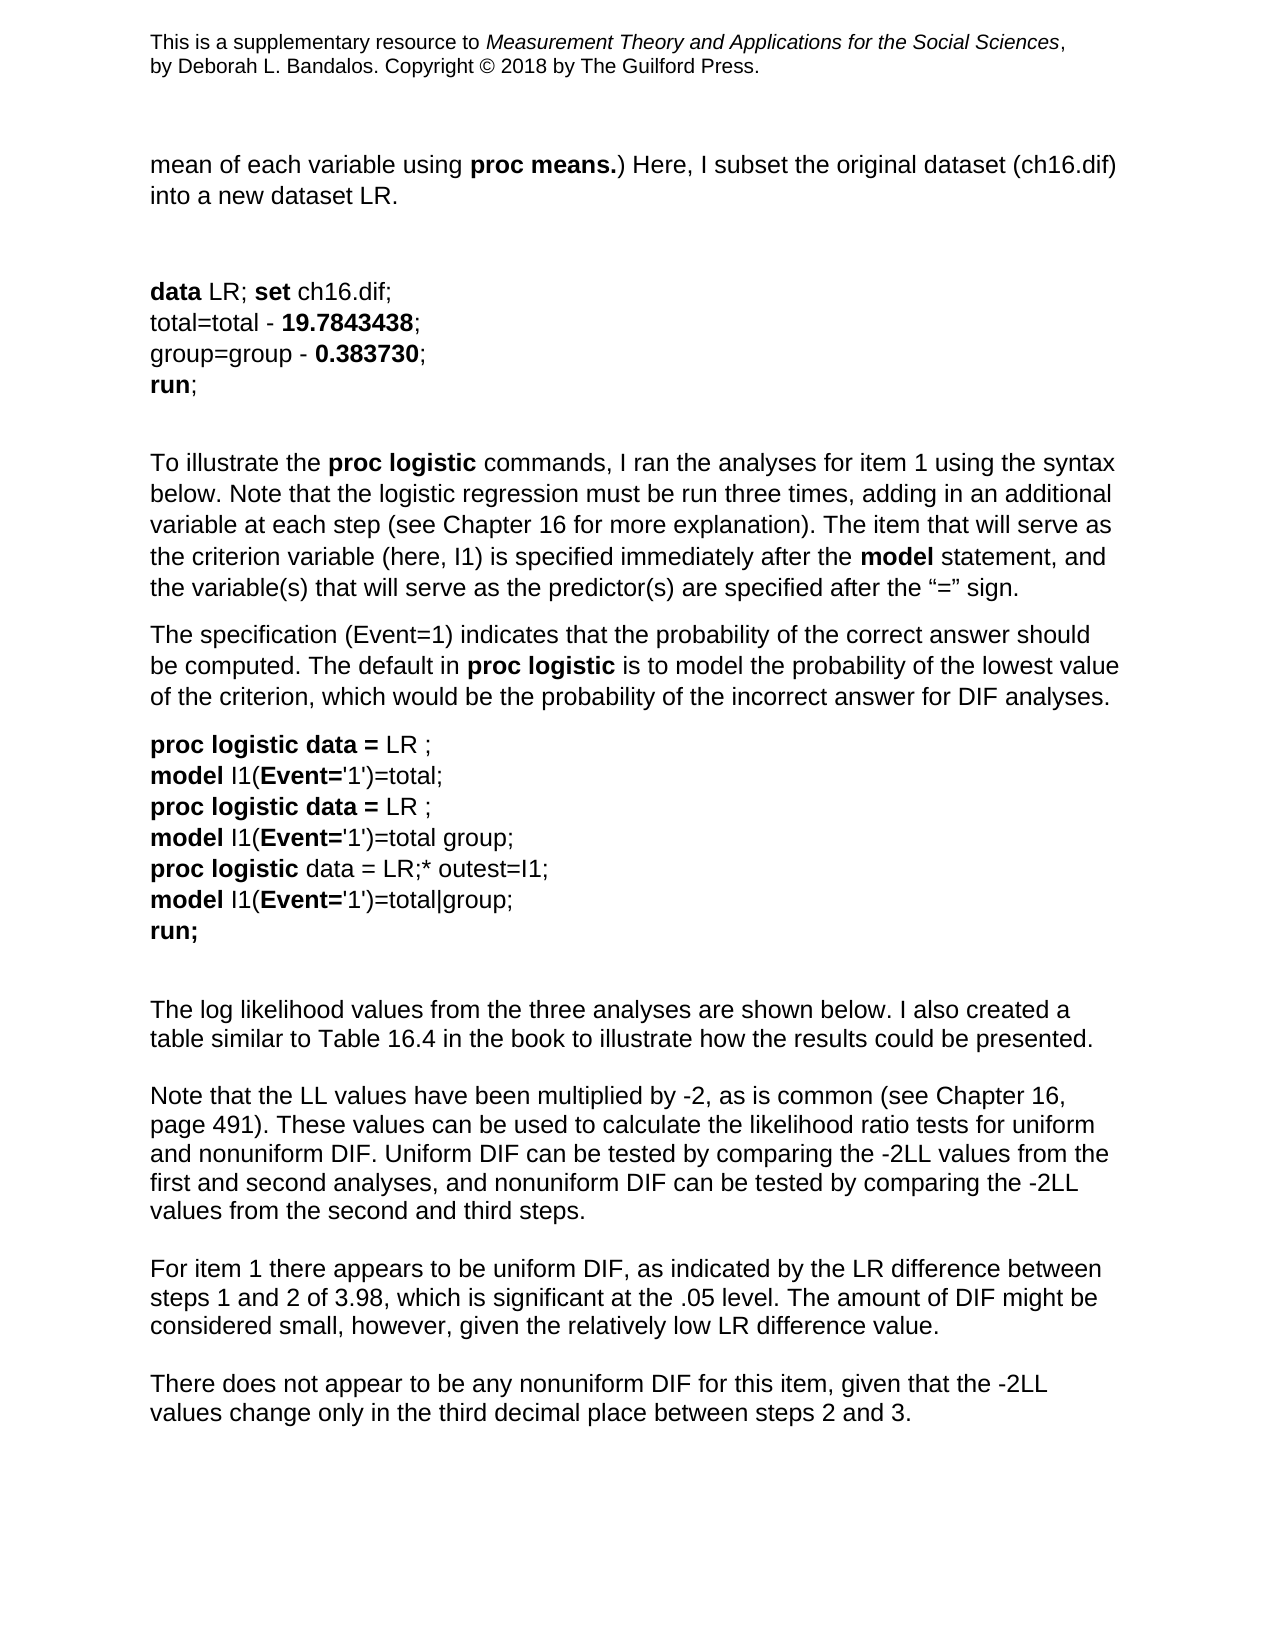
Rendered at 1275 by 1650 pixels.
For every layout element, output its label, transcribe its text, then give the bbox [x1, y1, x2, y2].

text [150, 150, 1125, 210]
text model I1(Event='1')=total|group; [150, 885, 1125, 914]
text group=group - 0.383730; [150, 338, 1125, 367]
text run; [150, 916, 1125, 945]
text There does not appear to be any nonuniform DIF for this item, given that the -2LL values change only in the third decimal place between steps 2 and 3. [150, 1369, 1125, 1426]
text model I1(Event='1')=total group; [150, 823, 1125, 852]
text proc logistic data = LR ; [150, 730, 1125, 759]
text Note that the LL values have been multiplied by -2, as is common (see Chapter 16, page 491). These values can be used to calculate the likelihood ratio tests for uniform and nonuniform DIF. Uniform DIF can be tested by comparing the -2LL values from the first and second analyses, and nonuniform DIF can be tested by comparing the -2LL values from the second and third steps. [150, 1081, 1125, 1225]
text proc logistic data = LR ; [150, 792, 1125, 821]
text The specification (Event=1) indicates that the probability of the correct answer should be computed. The default in proc logistic is to model the probability of the lowest value of the criterion, which would be the probability of the incorrect answer for DIF analyses. [150, 620, 1125, 711]
text total=total - 19.7843438; [150, 307, 1125, 336]
text proc logistic data = LR;* outest=I1; [150, 854, 1125, 883]
text For item 1 there appears to be uniform DIF, as indicated by the LR difference between steps 1 and 2 of 3.98, which is significant at the .05 level. The amount of DIF might be considered small, however, given the relatively low LR difference value. [150, 1254, 1125, 1340]
text The log likelihood values from the three analyses are shown below. I also created a table similar to Table 16.4 in the book to illustrate how the results could be presented. [150, 995, 1125, 1052]
text run; [150, 369, 1125, 398]
text data LR; set ch16.dif; [150, 276, 1125, 305]
text model I1(Event='1')=total; [150, 761, 1125, 790]
text To illustrate the proc logistic commands, I ran the analyses for item 1 using the syntax below. Note that the logistic regression must be run three times, adding in an additional variable at each step (see Chapter 16 for more explanation). The item that will serve as the criterion variable (here, I1) is specified immediately after the model statement, and the variable(s) that will serve as the predictor(s) are specified after the “=” sign. [150, 448, 1125, 601]
